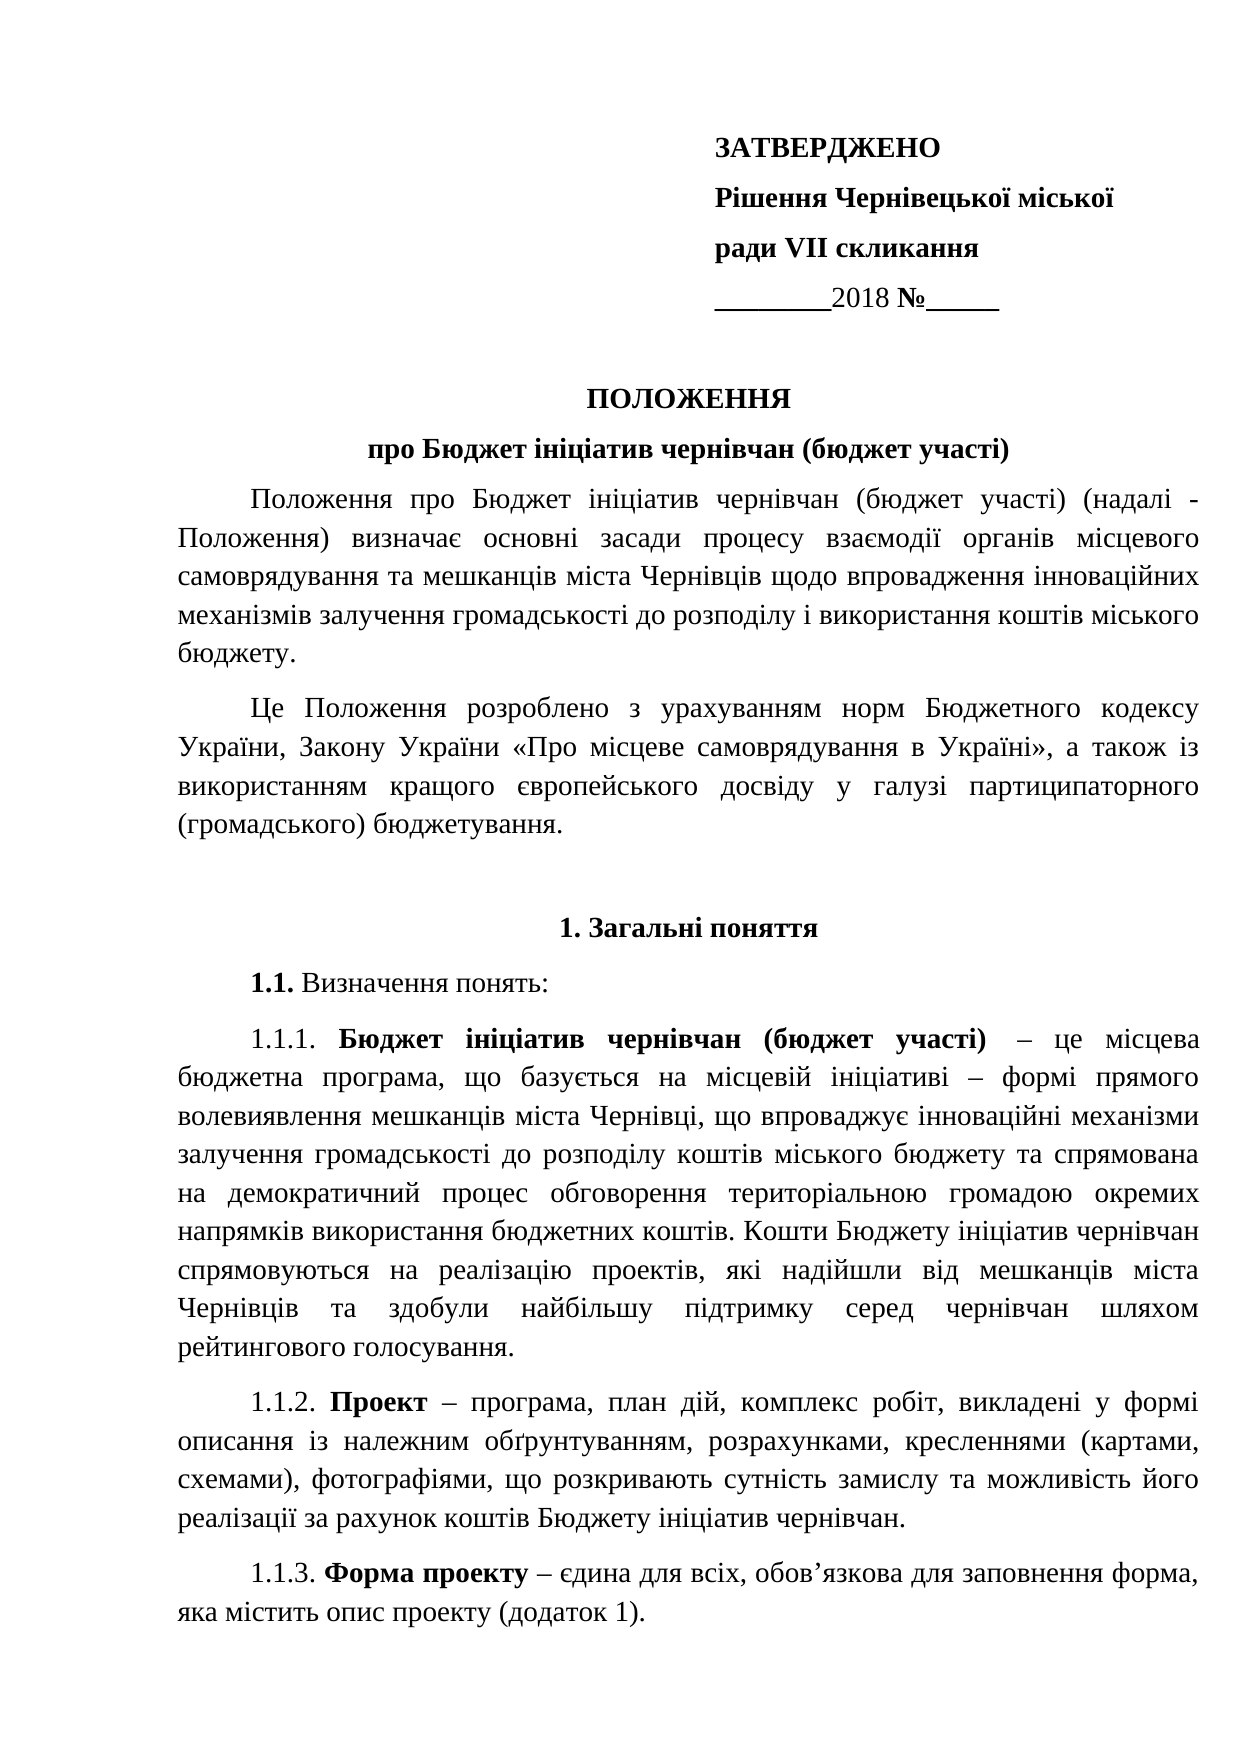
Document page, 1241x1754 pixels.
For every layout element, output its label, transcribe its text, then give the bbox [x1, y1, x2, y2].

text 1. Загальні поняття [177, 910, 1200, 944]
text про Бюджет ініціатив чернівчан (бюджет участі) [177, 431, 1200, 464]
text Положення про Бюджет ініціатив чернівчан (бюджет участі) (надалі -Положення) визначає основні засади процесу взаємодії органів місцевого самоврядування та мешканців міста Чернівців щодо впровадження інноваційних механізмів залучення громадськості до розподілу і використання коштів міського бюджету. [177, 481, 1200, 669]
text Це Положення розроблено з урахуванням норм Бюджетного кодексу України, Закону України «Про місцеве самоврядування в Україні», а також із використанням кращого європейського досвіду у галузі партиципаторного (громадського) бюджетування. [177, 691, 1200, 840]
text ПОЛОЖЕННЯ [177, 381, 1200, 414]
text 1.1.2. Проект – програма, план дій, комплекс робіт, викладені у формі описання із належним обґрунтуванням, розрахунками, кресленнями (картами, схемами), фотографіями, що розкривають сутність замислу та можливість його реалізації за рахунок коштів Бюджету ініціатив чернівчан. [177, 1384, 1200, 1533]
text 1.1.1. Бюджет ініціатив чернівчан (бюджет участі) – це місцева бюджетна програма, що базується на місцевій ініціативі – формі прямого волевиявлення мешканців міста Чернівці, що впроваджує інноваційні механізми залучення громадськості до розподілу коштів міського бюджету та спрямована на демократичний процес обговорення територіальною громадою окремих напрямків використання бюджетних коштів. Кошти Бюджету ініціатив чернівчан спрямовуються на реалізацію проектів, які надійшли від мешканців міста Чернівців та здобули найбільшу підтримку серед чернівчан шляхом рейтингового голосування. [177, 1021, 1200, 1363]
text ради VII скликання [714, 230, 1200, 264]
text ЗАТВЕРДЖЕНО [714, 130, 1200, 163]
text 1.1.3. Форма проекту – єдина для всіх, обов’язкова для заповнення форма, яка містить опис проекту (додаток 1). [177, 1555, 1200, 1627]
text ________2018 №_____ [714, 280, 1200, 314]
text Рішення Чернівецької міської [714, 180, 1200, 213]
text 1.1. Визначення понять: [177, 966, 1200, 999]
